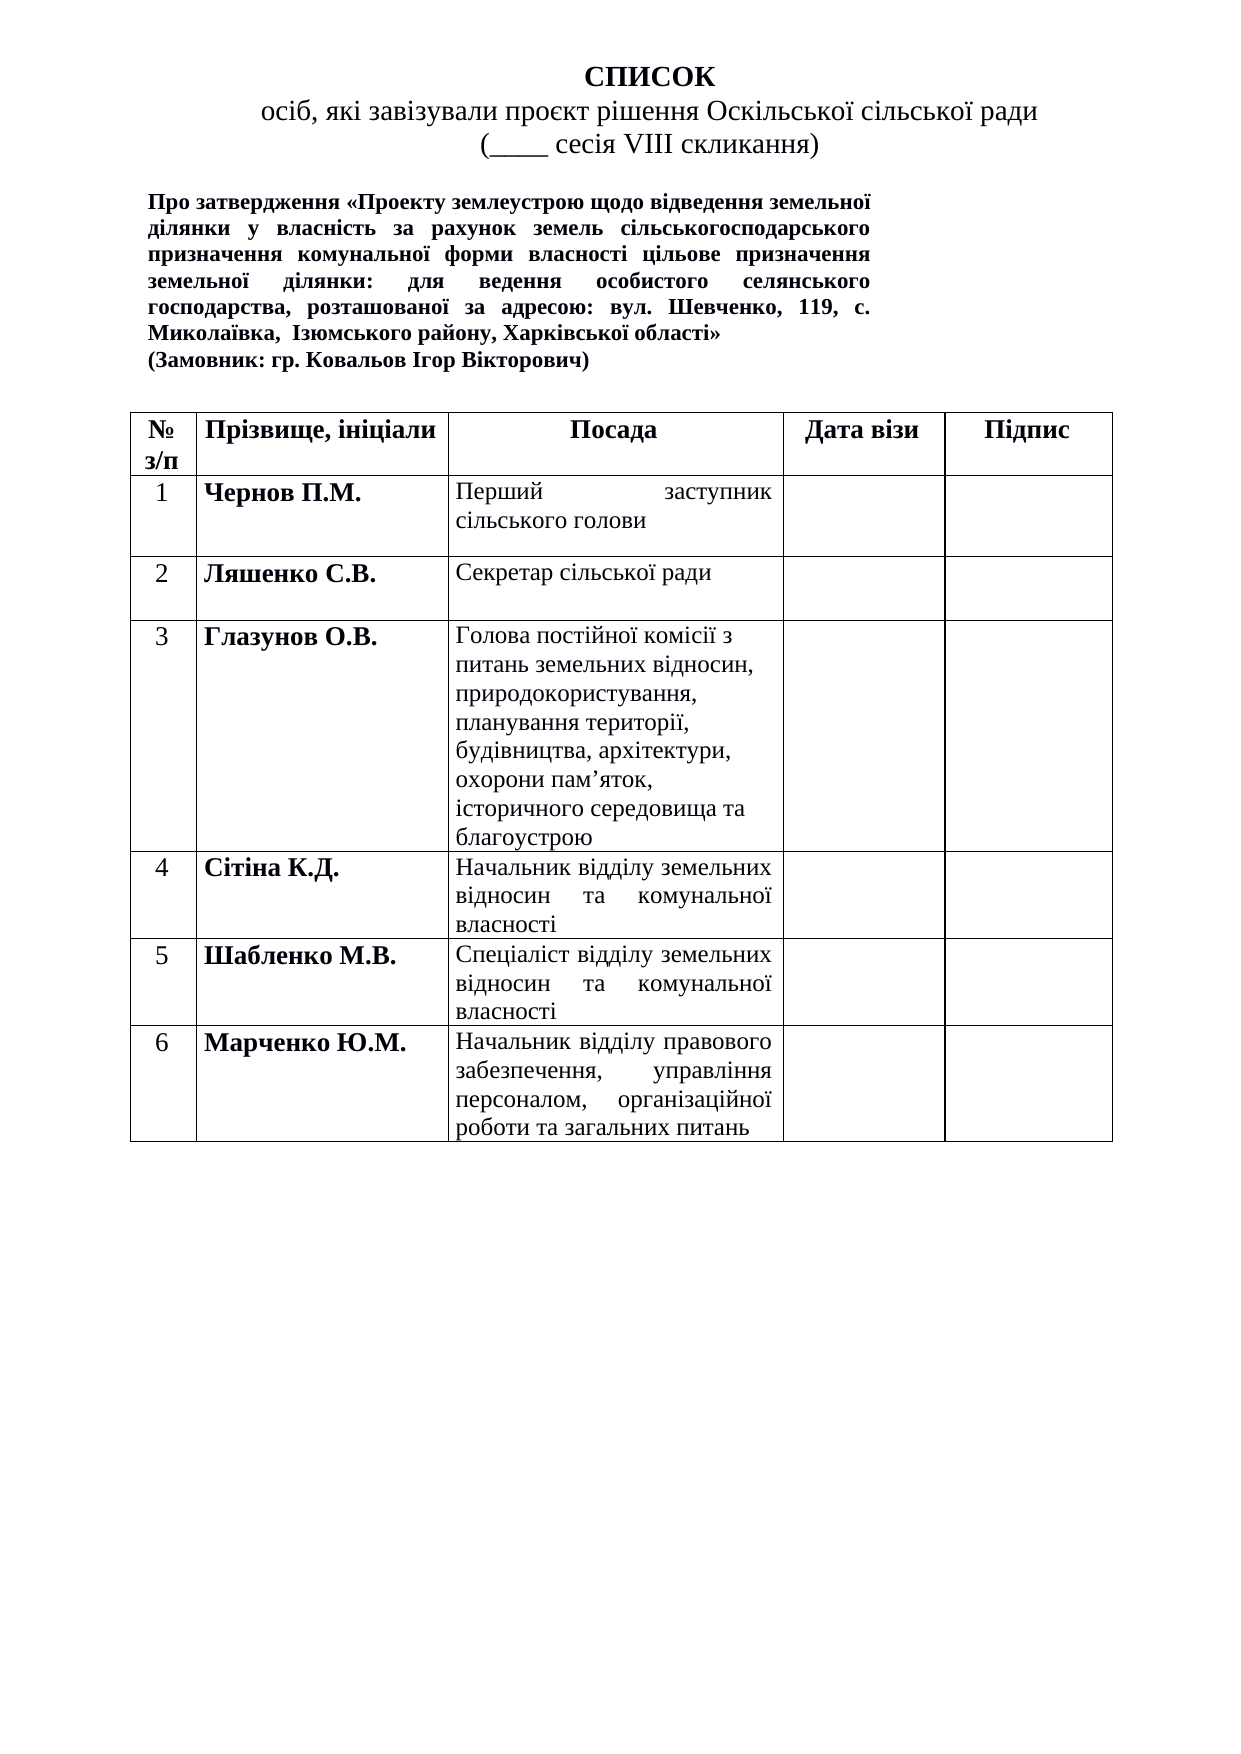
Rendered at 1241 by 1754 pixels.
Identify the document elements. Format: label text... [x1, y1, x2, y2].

table_cell 4 [131, 852, 196, 938]
table_cell Спеціаліст відділу земельних відносин та комунальної власності [449, 939, 783, 1025]
table_header Прізвище, ініціали [197, 413, 448, 475]
table_cell Чернов П.М. [197, 476, 448, 556]
table_cell Ляшенко С.В. [197, 557, 448, 619]
table_cell [946, 557, 1112, 619]
text (____ сесія VIII скликання) [148, 126, 1152, 160]
table_cell [946, 621, 1112, 851]
text осіб, які завізували проєкт рішення Оскільської сільської ради [148, 93, 1152, 126]
text Про затвердження «Проекту землеустрою щодо відведення земельної ділянки у власність за рахунок земель сільськогосподарського призначення комунальної форми власності цільове призначення земельної ділянки: для ведення особистого селянського господарства, розташованої за адресою: вул. Шевченко, 119, с. Миколаївка, Ізюмського району, Харківської області» [148, 188, 871, 346]
table_header № з/п [131, 413, 196, 475]
table_cell 3 [131, 621, 196, 851]
table_cell Глазунов О.В. [197, 621, 448, 851]
table_cell [946, 852, 1112, 938]
text СПИСОК [148, 59, 1152, 93]
table_cell Начальник відділу правового забезпечення, управління персоналом, організаційної роботи та загальних питань [449, 1026, 783, 1141]
table_cell 5 [131, 939, 196, 1025]
table_cell Начальник відділу земельних відносин та комунальної власності [449, 852, 783, 938]
table_cell Сітіна К.Д. [197, 852, 448, 938]
table_cell [784, 476, 944, 556]
table_cell 6 [131, 1026, 196, 1141]
table_header Посада [449, 413, 783, 475]
table_cell Голова постійної комісії з питань земельних відносин, природокористування, планування території, будівництва, архітектури, охорони пам’яток, історичного середовища та благоустрою [449, 621, 783, 851]
table_cell [946, 476, 1112, 556]
table_cell Марченко Ю.М. [197, 1026, 448, 1141]
text (Замовник: гр. Ковальов Ігор Вікторович) [148, 346, 871, 372]
table_header Підпис [946, 413, 1112, 475]
table_cell [784, 621, 944, 851]
table_cell Перший заступник сільського голови [449, 476, 783, 556]
table_header Дата візи [784, 413, 944, 475]
table_cell 1 [131, 476, 196, 556]
table_cell Секретар сільської ради [449, 557, 783, 619]
table_cell 2 [131, 557, 196, 619]
table_cell [946, 939, 1112, 1025]
table_cell [784, 1026, 944, 1141]
table_cell Шабленко М.В. [197, 939, 448, 1025]
table_cell [784, 852, 944, 938]
table_cell [946, 1026, 1112, 1141]
table_cell [784, 557, 944, 619]
table_cell [784, 939, 944, 1025]
